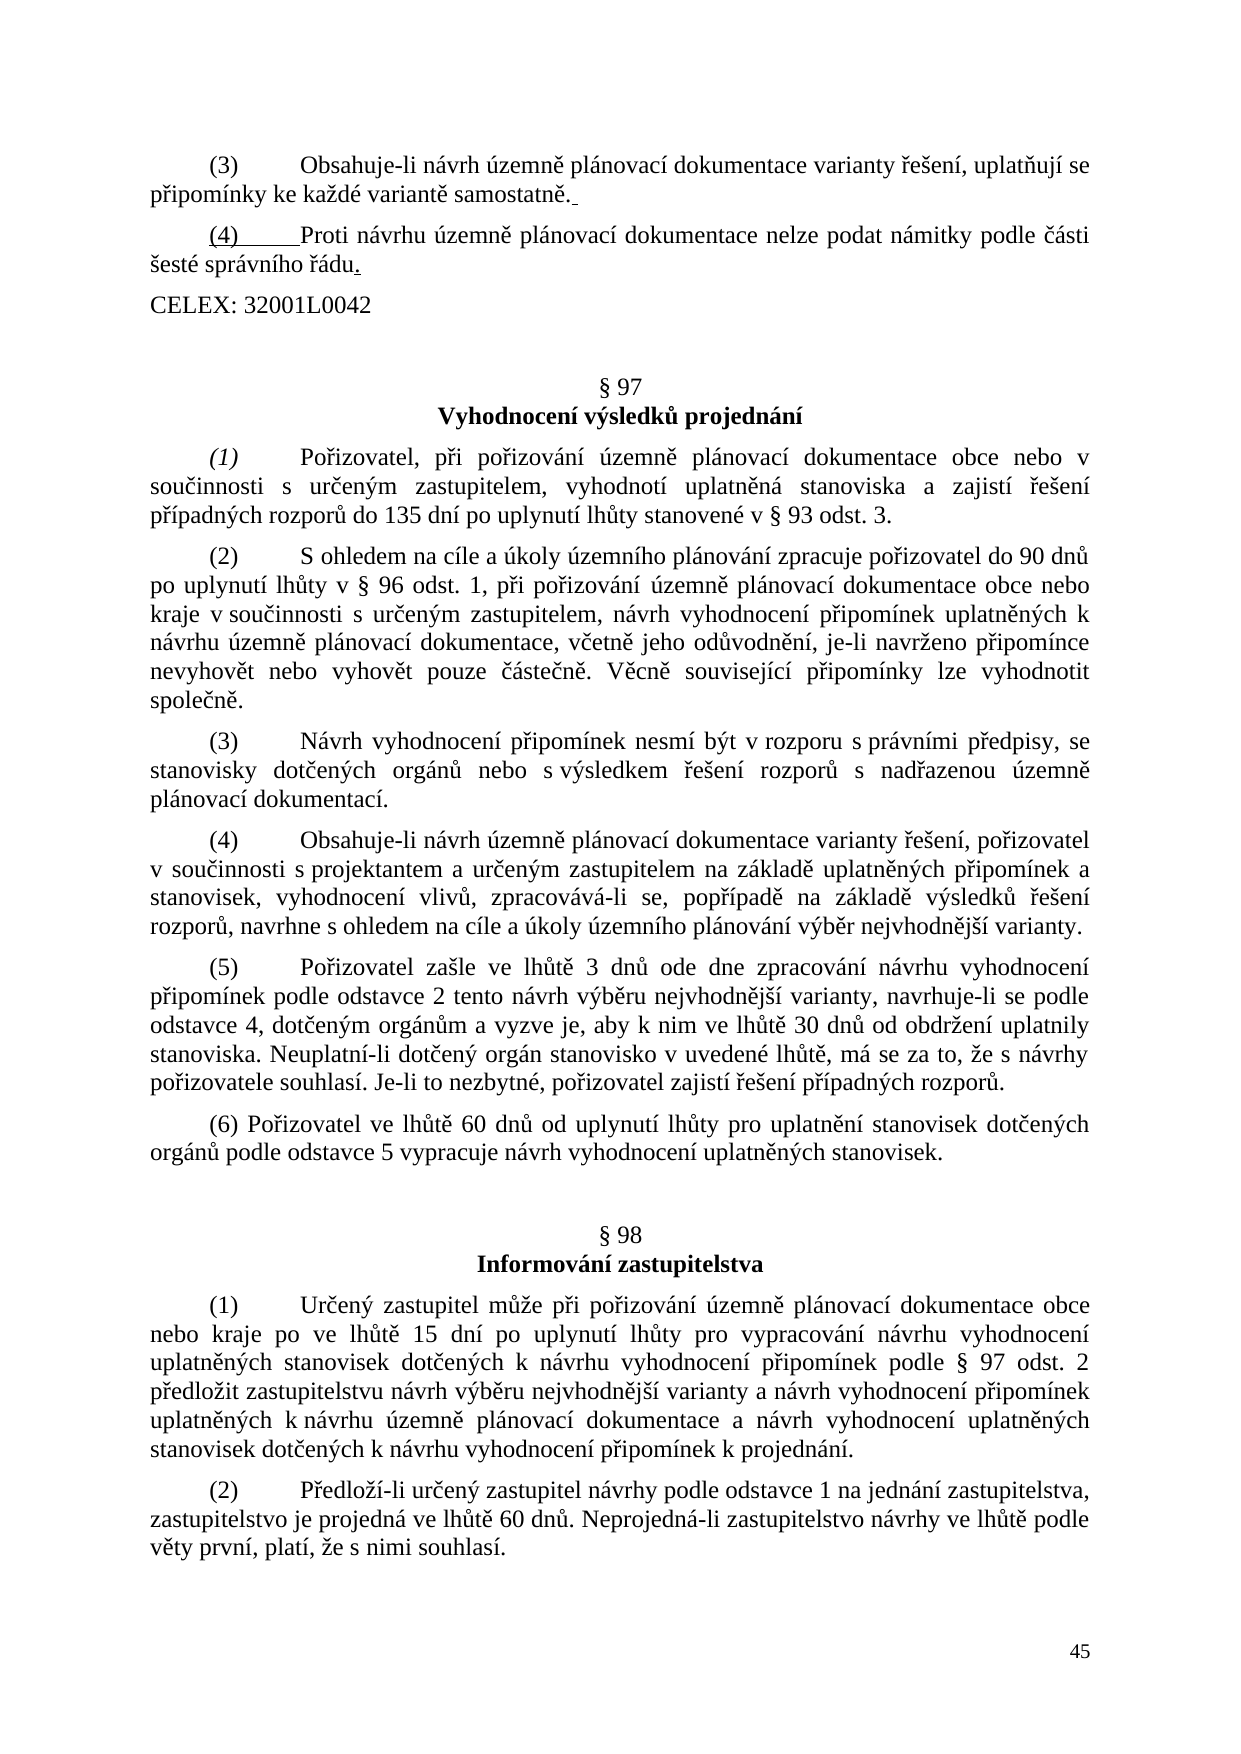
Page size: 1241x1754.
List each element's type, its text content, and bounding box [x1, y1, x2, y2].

text (4) Obsahuje-li návrh územně plánovací dokumentace varianty řešení, pořizovatel v součinnosti s projektantem a určeným zastupitelem na základě uplatněných připomínek a stanovisek, vyhodnocení vlivů, zpracovává-li se, popřípadě na základě výsledků řešení rozporů, navrhne s ohledem na cíle a úkoly územního plánování výběr nejvhodnější varianty. [150, 825, 1090, 940]
text (6) Pořizovatel ve lhůtě 60 dnů od uplynutí lhůty pro uplatnění stanovisek dotčených orgánů podle odstavce 5 vypracuje návrh vyhodnocení uplatněných stanovisek. [150, 1109, 1090, 1166]
text (5) Pořizovatel zašle ve lhůtě 3 dnů ode dne zpracování návrhu vyhodnocení připomínek podle odstavce 2 tento návrh výběru nejvhodnější varianty, navrhuje-li se podle odstavce 4, dotčeným orgánům a vyzve je, aby k nim ve lhůtě 30 dnů od obdržení uplatnily stanoviska. Neuplatní-li dotčený orgán stanovisko v uvedené lhůtě, má se za to, že s návrhy pořizovatele souhlasí. Je-li to nezbytné, pořizovatel zajistí řešení případných rozporů. [150, 952, 1090, 1096]
text CELEX: 32001L0042 [150, 290, 1090, 319]
text (3) Obsahuje-li návrh územně plánovací dokumentace varianty řešení, uplatňují se připomínky ke každé variantě samostatně. [150, 150, 1090, 207]
text (1) Pořizovatel, při pořizování územně plánovací dokumentace obce nebo v součinnosti s určeným zastupitelem, vyhodnotí uplatněná stanoviska a zajistí řešení případných rozporů do 135 dní po uplynutí lhůty stanovené v § 93 odst. 3. [150, 442, 1090, 529]
text (2) S ohledem na cíle a úkoly územního plánování zpracuje pořizovatel do 90 dnů po uplynutí lhůty v § 96 odst. 1, při pořizování územně plánovací dokumentace obce nebo kraje v součinnosti s určeným zastupitelem, návrh vyhodnocení připomínek uplatněných k návrhu územně plánovací dokumentace, včetně jeho odůvodnění, je-li navrženo připomínce nevyhovět nebo vyhovět pouze částečně. Věcně související připomínky lze vyhodnotit společně. [150, 541, 1090, 714]
text (4) Proti návrhu územně plánovací dokumentace nelze podat námitky podle části šesté správního řádu. [150, 220, 1090, 277]
text (2) Předloží-li určený zastupitel návrhy podle odstavce 1 na jednání zastupitelstva, zastupitelstvo je projedná ve lhůtě 60 dnů. Neprojedná-li zastupitelstvo návrhy ve lhůtě podle věty první, platí, že s nimi souhlasí. [150, 1475, 1090, 1561]
text § 97 Vyhodnocení výsledků projednání [150, 372, 1090, 430]
text (1) Určený zastupitel může při pořizování územně plánovací dokumentace obce nebo kraje po ve lhůtě 15 dní po uplynutí lhůty pro vypracování návrhu vyhodnocení uplatněných stanovisek dotčených k návrhu vyhodnocení připomínek podle § 97 odst. 2 předložit zastupitelstvu návrh výběru nejvhodnější varianty a návrh vyhodnocení připomínek uplatněných k návrhu územně plánovací dokumentace a návrh vyhodnocení uplatněných stanovisek dotčených k návrhu vyhodnocení připomínek k projednání. [150, 1290, 1090, 1462]
text § 98 Informování zastupitelstva [150, 1220, 1090, 1277]
text (3) Návrh vyhodnocení připomínek nesmí být v rozporu s právními předpisy, se stanovisky dotčených orgánů nebo s výsledkem řešení rozporů s nadřazenou územně plánovací dokumentací. [150, 726, 1090, 812]
